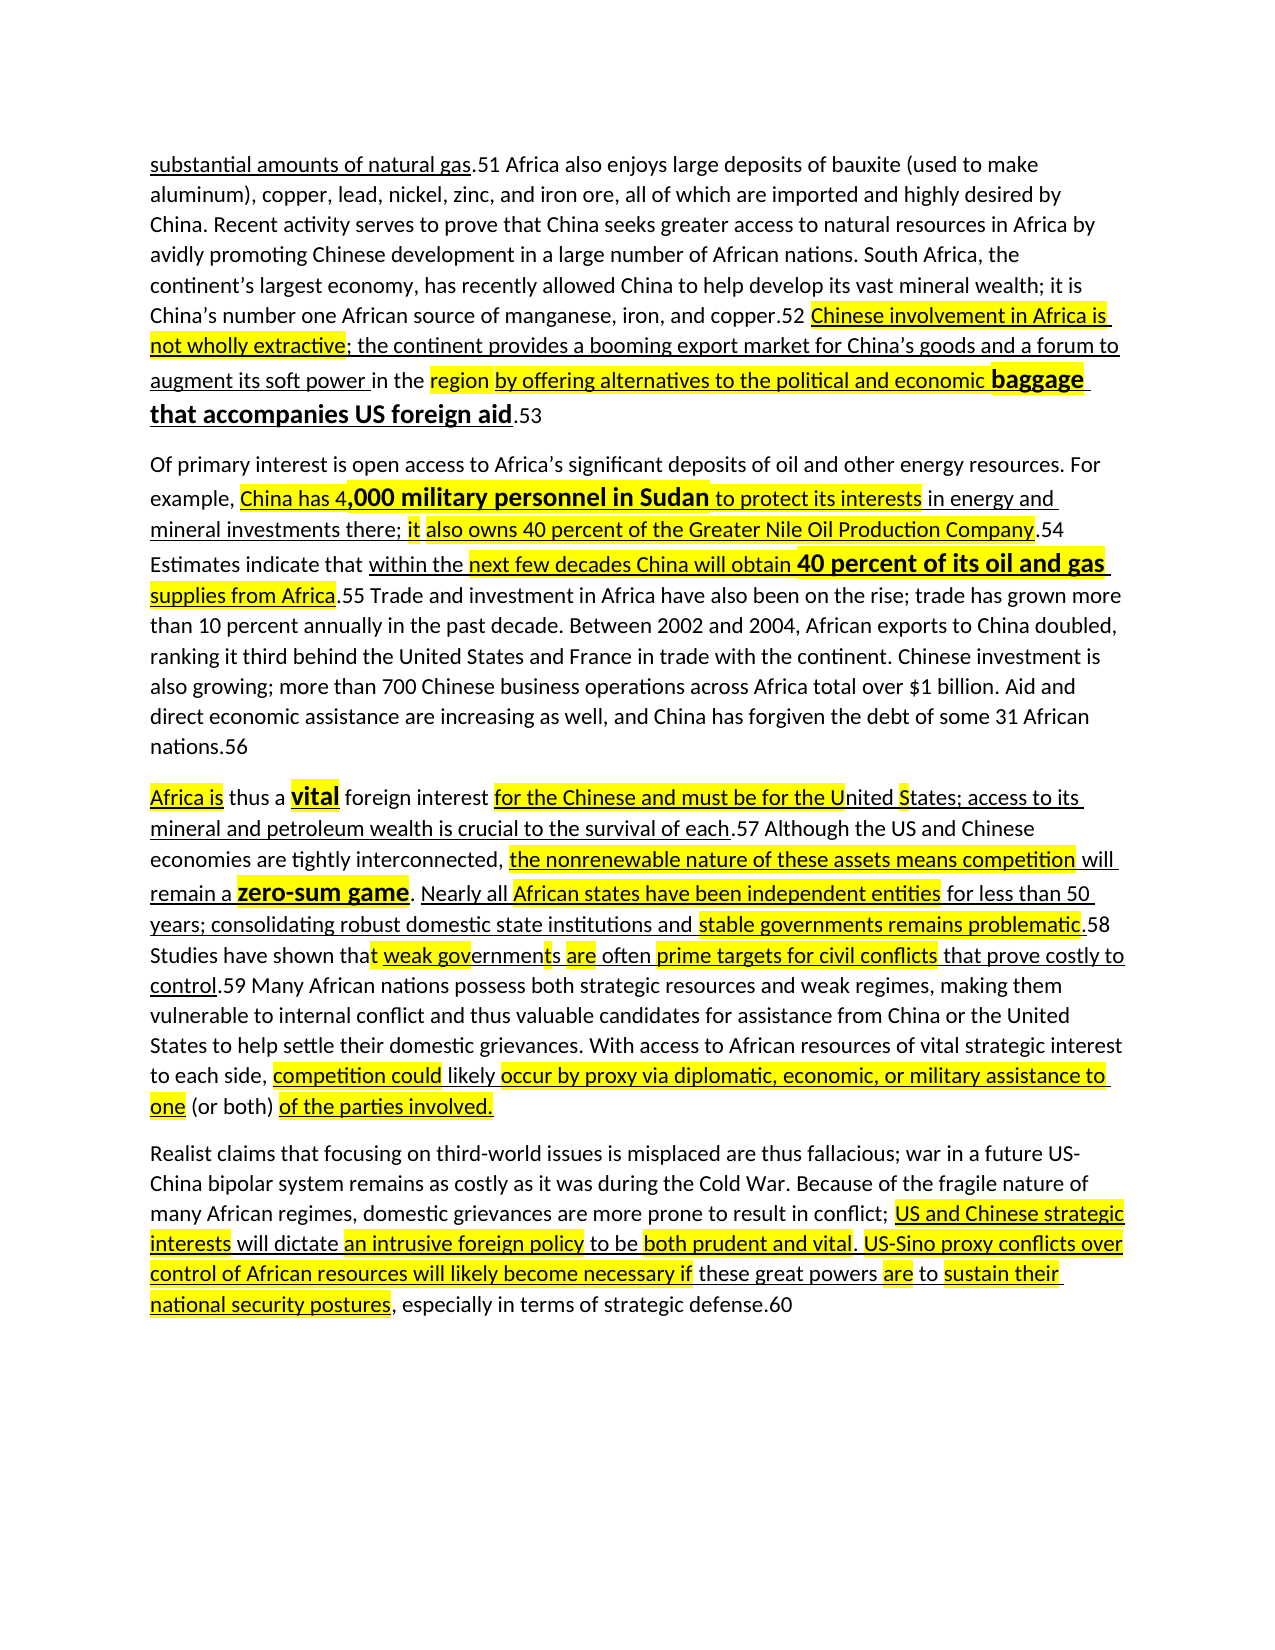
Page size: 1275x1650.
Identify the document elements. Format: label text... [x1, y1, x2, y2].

text Africa is thus a vital foreign interest for the Chinese and must be for the United States; access to its mineral and petroleum wealth is crucial to the survival of each.57 Although the US and Chinese economies are tightly interconnected, the nonrenewable nature of these assets means competition will remain a zero-sum game. Nearly all African states have been independent entities for less than 50 years; consolidating robust domestic state institutions and stable governments remains problematic.58 Studies have shown that weak governments are often prime targets for civil conflicts that prove costly to control.59 Many African nations possess both strategic resources and weak regimes, making them vulnerable to internal conflict and thus valuable candidates for assistance from China or the United States to help settle their domestic grievances. With access to African resources of vital strategic interest to each side, competition could likely occur by proxy via diplomatic, economic, or military assistance to one (or both) of the parties involved. [150, 779, 1125, 1120]
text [150, 150, 1125, 431]
text Of primary interest is open access to Africa’s significant deposits of oil and other energy resources. For example, China has 4,000 military personnel in Sudan to protect its interests in energy and mineral investments there; it also owns 40 percent of the Greater Nile Oil Production Company.54 Estimates indicate that within the next few decades China will obtain 40 percent of its oil and gas supplies from Africa.55 Trade and investment in Africa have also been on the rise; trade has grown more than 10 percent annually in the past decade. Between 2002 and 2004, African exports to China doubled, ranking it third behind the United States and France in trade with the continent. Chinese investment is also growing; more than 700 Chinese business operations across Africa total over $1 billion. Aid and direct economic assistance are increasing as well, and China has forgiven the debt of some 31 African nations.56 [150, 450, 1125, 761]
text Realist claims that focusing on third-world issues is misplaced are thus fallacious; war in a future US-China bipolar system remains as costly as it was during the Cold War. Because of the fragile nature of many African regimes, domestic grievances are more prone to result in conflict; US and Chinese strategic interests will dictate an intrusive foreign policy to be both prudent and vital. US-Sino proxy conflicts over control of African resources will likely become necessary if these great powers are to sustain their national security postures, especially in terms of strategic defense.60 [150, 1139, 1125, 1318]
